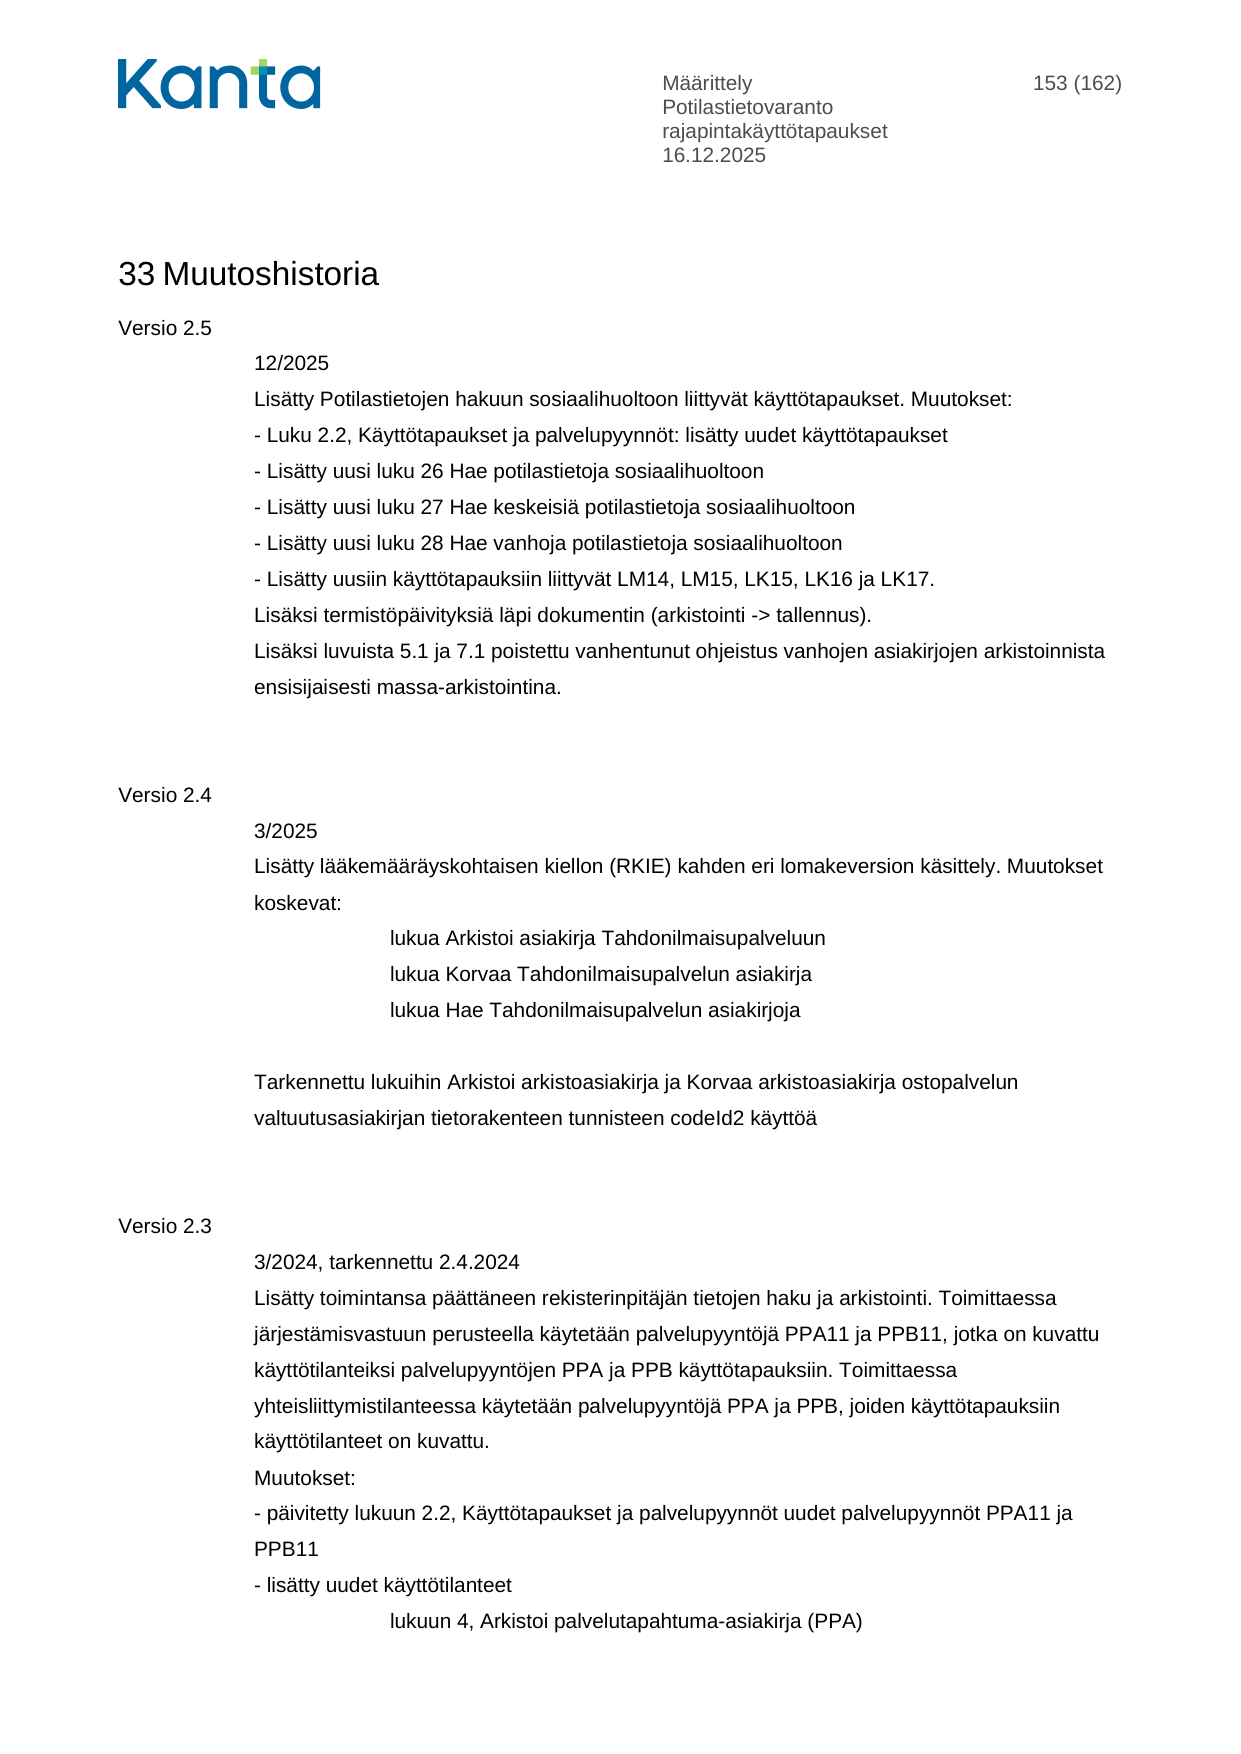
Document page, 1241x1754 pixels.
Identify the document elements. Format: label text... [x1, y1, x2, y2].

text - päivitetty lukuun 2.2, Käyttötapaukset ja palvelupyynnöt uudet palvelupyynnöt PPA11 ja PPB11 [254, 1501, 1107, 1561]
text 12/2025 [254, 351, 1107, 375]
text Tarkennettu lukuihin Arkistoi arkistoasiakirja ja Korvaa arkistoasiakirja ostopalvelun valtuutusasiakirjan tietorakenteen tunnisteen codeId2 käyttöä [254, 1070, 1107, 1130]
text Lisätty toimintansa päättäneen rekisterinpitäjän tietojen haku ja arkistointi. Toimittaessa järjestämisvastuun perusteella käytetään palvelupyyntöjä PPA11 ja PPB11, jotka on kuvattu käyttötilanteiksi palvelupyyntöjen PPA ja PPB käyttötapauksiin. Toimittaessa yhteisliittymistilanteessa käytetään palvelupyyntöjä PPA ja PPB, joiden käyttötapauksiin käyttötilanteet on kuvattu. [254, 1286, 1107, 1453]
text lukua Hae Tahdonilmaisupalvelun asiakirjoja [118, 998, 1107, 1022]
text - Lisätty uusi luku 28 Hae vanhoja potilastietoja sosiaalihuoltoon [254, 531, 1107, 555]
text - Lisätty uusi luku 26 Hae potilastietoja sosiaalihuoltoon [254, 459, 1107, 483]
text lukua Korvaa Tahdonilmaisupalvelun asiakirja [118, 962, 1107, 986]
text Lisätty lääkemääräyskohtaisen kiellon (RKIE) kahden eri lomakeversion käsittely. Muutokset [118, 854, 1107, 878]
text - Lisätty uusi luku 27 Hae keskeisiä potilastietoja sosiaalihuoltoon [254, 495, 1107, 519]
text lukuun 4, Arkistoi palvelutapahtuma-asiakirja (PPA) [390, 1609, 1107, 1633]
text Lisäksi termistöpäivityksiä läpi dokumentin (arkistointi -> tallennus). Lisäksi luvuista 5.1 ja 7.1 poistettu vanhentunut ohjeistus vanhojen asiakirjojen arkistoinnista ensisijaisesti massa-arkistointina. [254, 603, 1107, 699]
text Versio 2.4 [118, 782, 1107, 806]
text 3/2025 [118, 818, 1107, 842]
subtitle Muutoshistoria [118, 254, 1107, 292]
text - Luku 2.2, Käyttötapaukset ja palvelupyynnöt: lisätty uudet käyttötapaukset [254, 423, 1107, 447]
text Lisätty Potilastietojen hakuun sosiaalihuoltoon liittyvät käyttötapaukset. Muutokset: [254, 387, 1107, 411]
text Muutokset: [254, 1465, 1107, 1489]
text Versio 2.3 [118, 1214, 1107, 1238]
picture [118, 59, 321, 109]
text - lisätty uudet käyttötilanteet [254, 1573, 1107, 1597]
text koskevat: [118, 890, 1107, 914]
text - Lisätty uusiin käyttötapauksiin liittyvät LM14, LM15, LK15, LK16 ja LK17. [254, 567, 1107, 591]
text lukua Arkistoi asiakirja Tahdonilmaisupalveluun [118, 926, 1107, 950]
text 3/2024, tarkennettu 2.4.2024 [118, 1250, 1107, 1274]
text Versio 2.5 [118, 315, 1107, 339]
